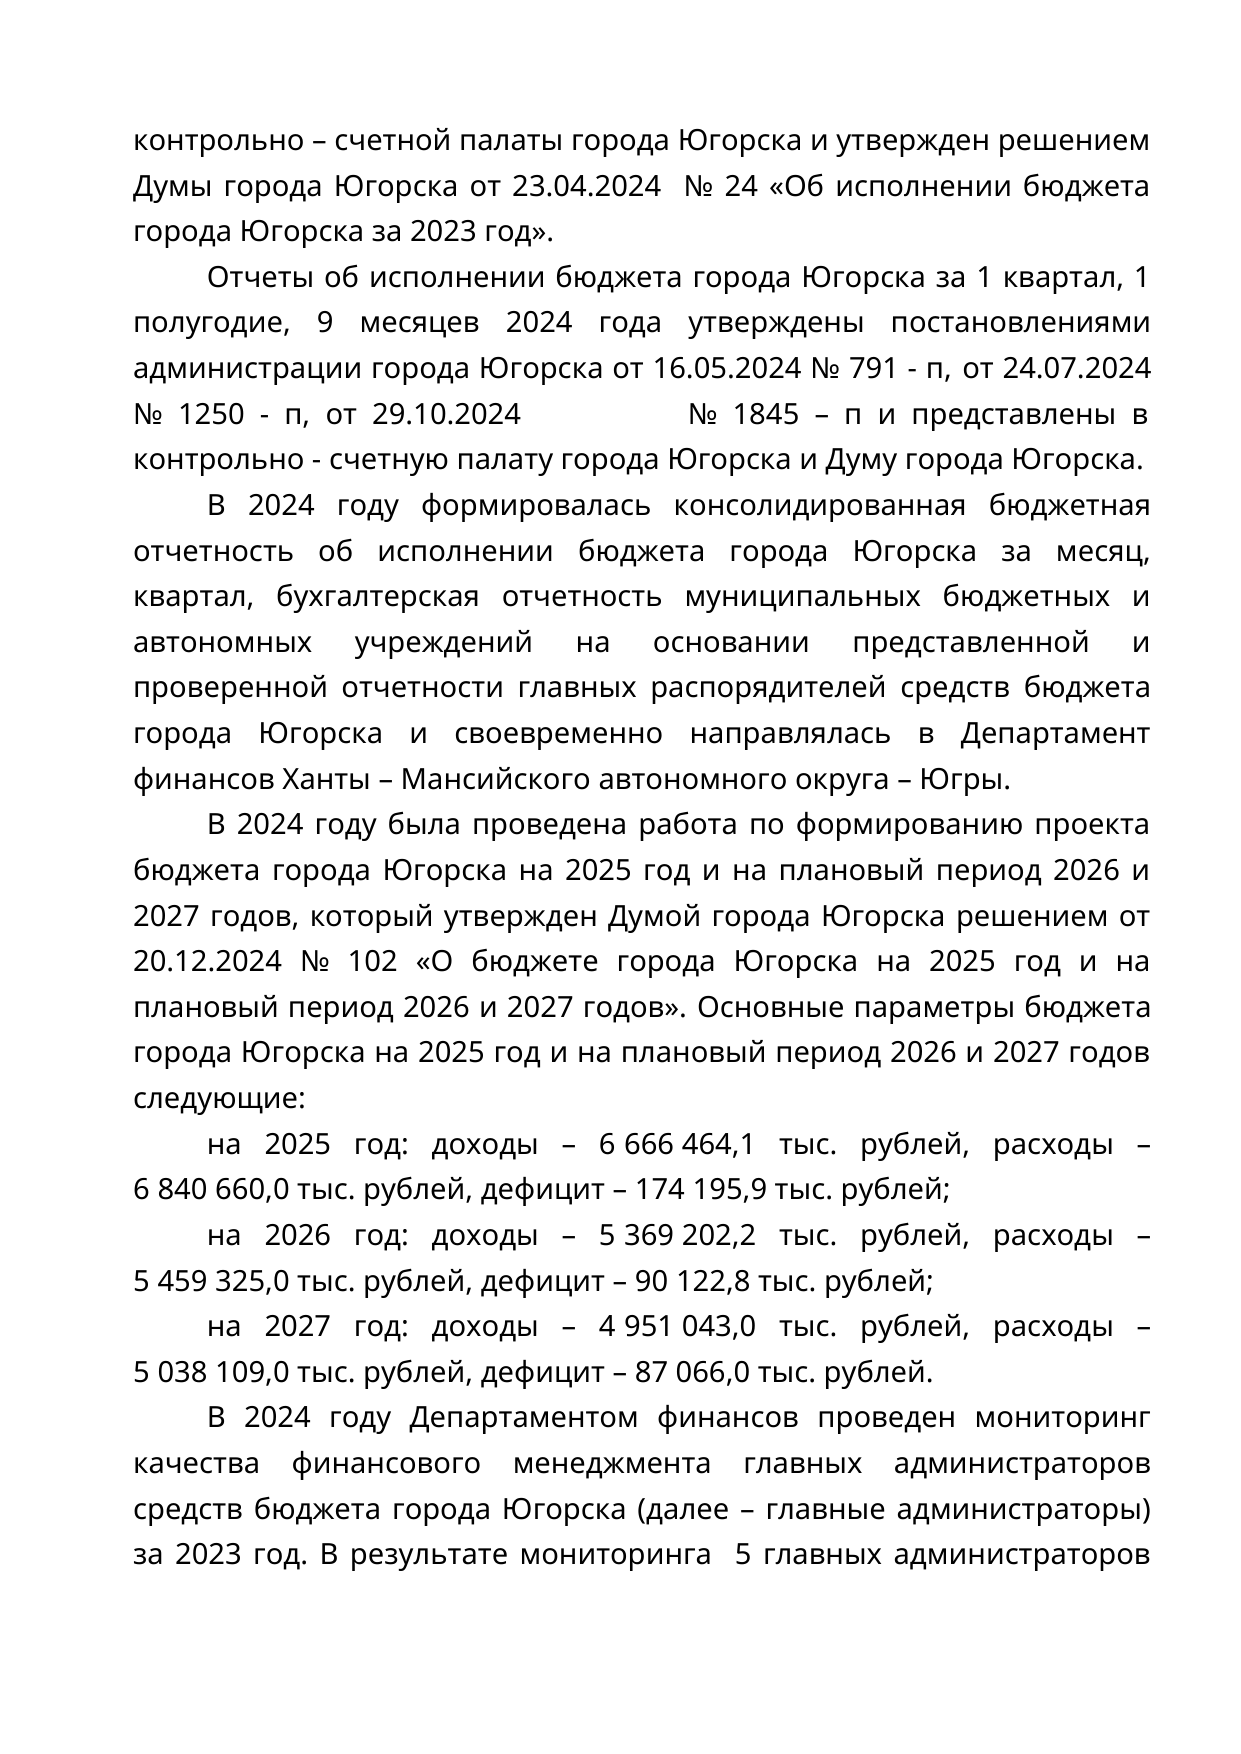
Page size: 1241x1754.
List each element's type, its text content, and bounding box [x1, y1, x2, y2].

text В 2024 году была проведена работа по формированию проекта бюджета города Югорска на 2025 год и на плановый период 2026 и 2027 годов, который утвержден Думой города Югорска решением от 20.12.2024 № 102 «О бюджете города Югорска на 2025 год и на плановый период 2026 и 2027 годов». Основные параметры бюджета города Югорска на 2025 год и на плановый период 2026 и 2027 годов следующие: [133, 802, 1152, 1117]
text на 2025 год: доходы – 6 666 464,1 тыс. рублей, расходы – 6 840 660,0 тыс. рублей, дефицит – 174 195,9 тыс. рублей; [133, 1122, 1152, 1208]
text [133, 119, 1152, 250]
text на 2026 год: доходы – 5 369 202,2 тыс. рублей, расходы – 5 459 325,0 тыс. рублей, дефицит – 90 122,8 тыс. рублей; [133, 1213, 1152, 1299]
text Отчеты об исполнении бюджета города Югорска за 1 квартал, 1 полугодие, 9 месяцев 2024 года утверждены постановлениями администрации города Югорска от 16.05.2024 № 791 - п, от 24.07.2024 № 1250 - п, от 29.10.2024 № 1845 – п и представлены в контрольно - счетную палату города Югорска и Думу города Югорска. [133, 255, 1152, 478]
text на 2027 год: доходы – 4 951 043,0 тыс. рублей, расходы – 5 038 109,0 тыс. рублей, дефицит – 87 066,0 тыс. рублей. [133, 1304, 1152, 1391]
text В 2024 году формировалась консолидированная бюджетная отчетность об исполнении бюджета города Югорска за месяц, квартал, бухгалтерская отчетность муниципальных бюджетных и автономных учреждений на основании представленной и проверенной отчетности главных распорядителей средств бюджета города Югорска и своевременно направлялась в Департамент финансов Ханты – Мансийского автономного округа – Югры. [133, 483, 1152, 798]
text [133, 1396, 1152, 1596]
